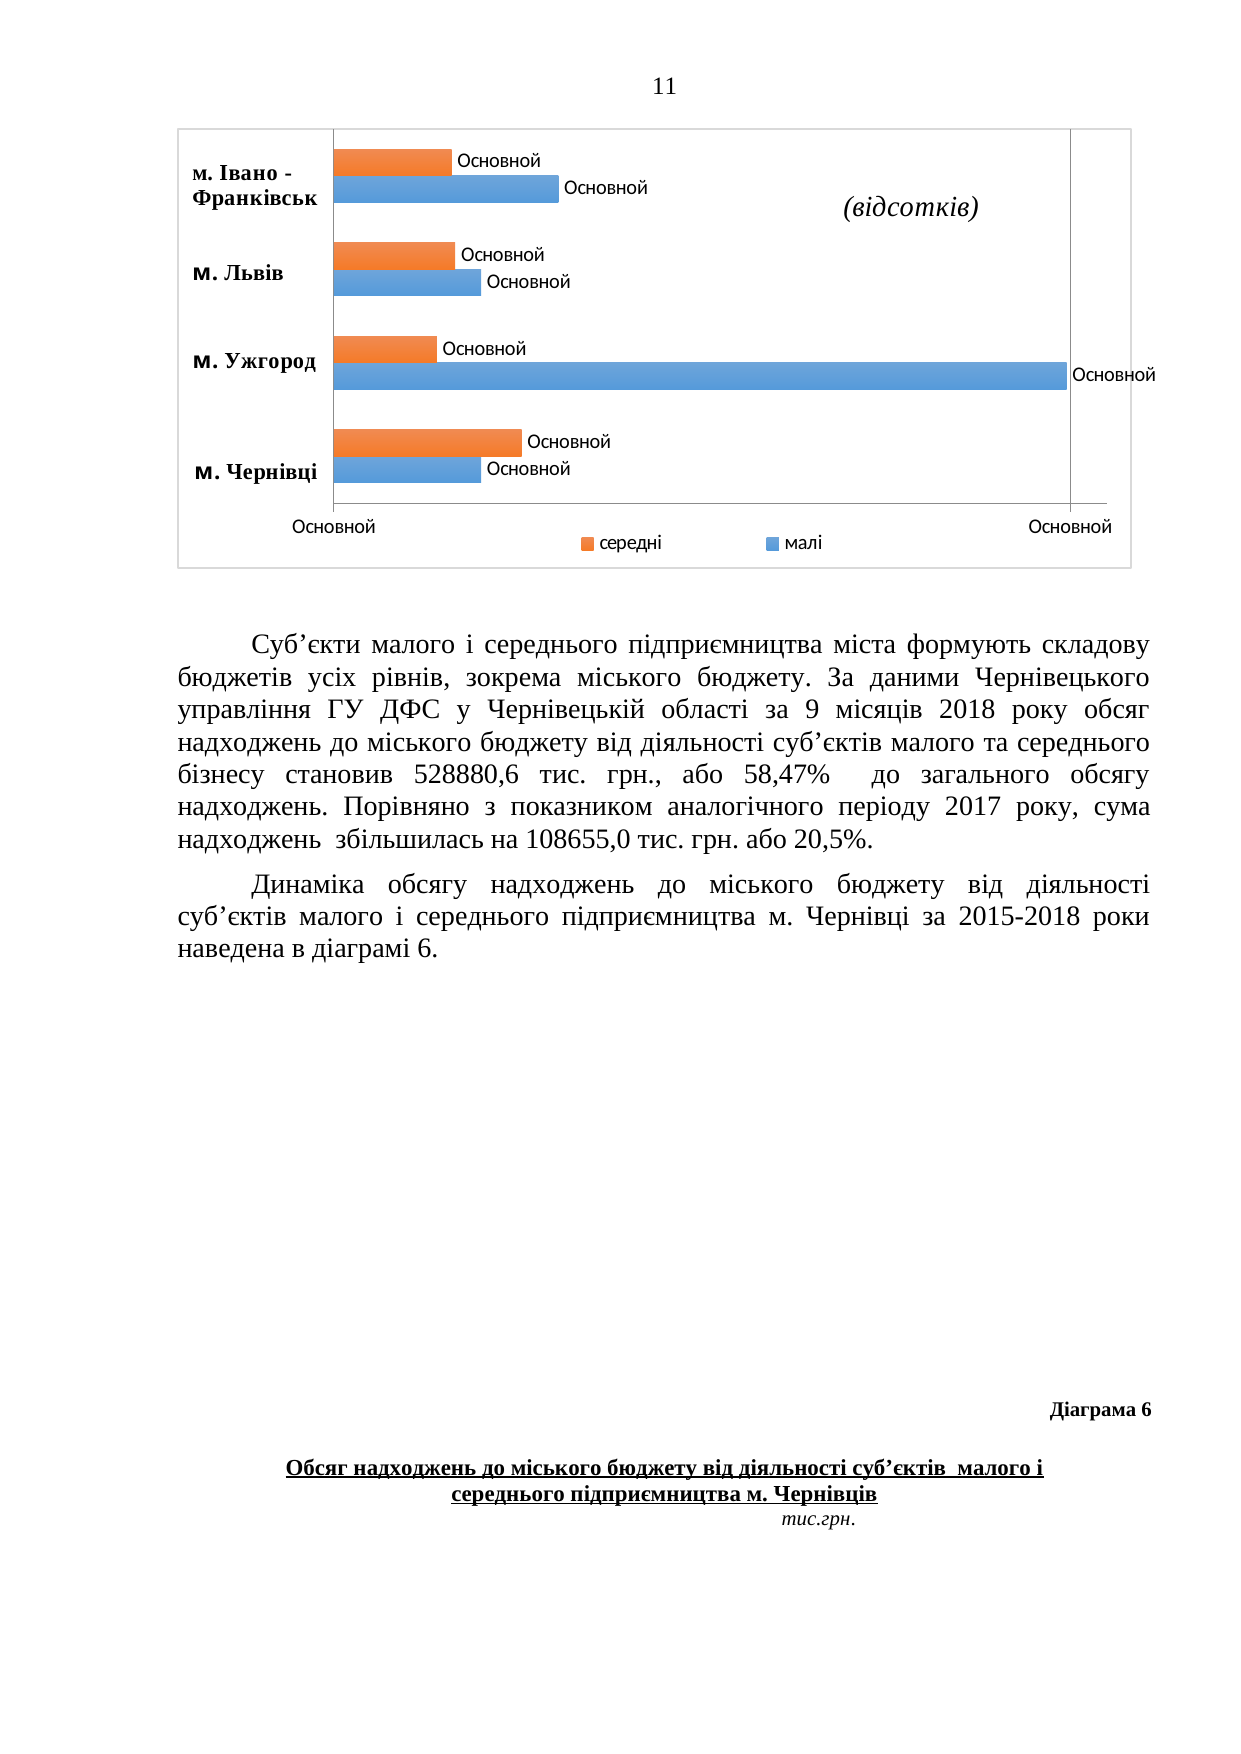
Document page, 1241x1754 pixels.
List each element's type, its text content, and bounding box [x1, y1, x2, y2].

text середнього підприємництва м. Чернівців [177, 1480, 1152, 1506]
text Суб’єкти малого і середнього підприємництва міста формують складову бюджетів усіх рівнів, зокрема міського бюджету. За даними Чернівецького управління ГУ ДФС у Чернівецькій області за 9 місяців 2018 року обсяг надходжень до міського бюджету від діяльності суб’єктів малого та середнього бізнесу становив 528880,6 тис. грн., або 58,47% до загального обсягу надходжень. Порівняно з показником аналогічного періоду 2017 року, сума надходжень збільшилась на 108655,0 тис. грн. або 20,5%. [177, 627, 1152, 854]
text Діаграма 6 [177, 1397, 1152, 1421]
text Динаміка обсягу надходжень до міського бюджету від діяльності суб’єктів малого і середнього підприємництва м. Чернівці за 2015-2018 роки наведена в діаграмі 6. [177, 867, 1152, 964]
text тис.грн. [177, 1506, 1152, 1530]
text Обсяг надходжень до міського бюджету від діяльності суб’єктів малого і [177, 1453, 1152, 1480]
